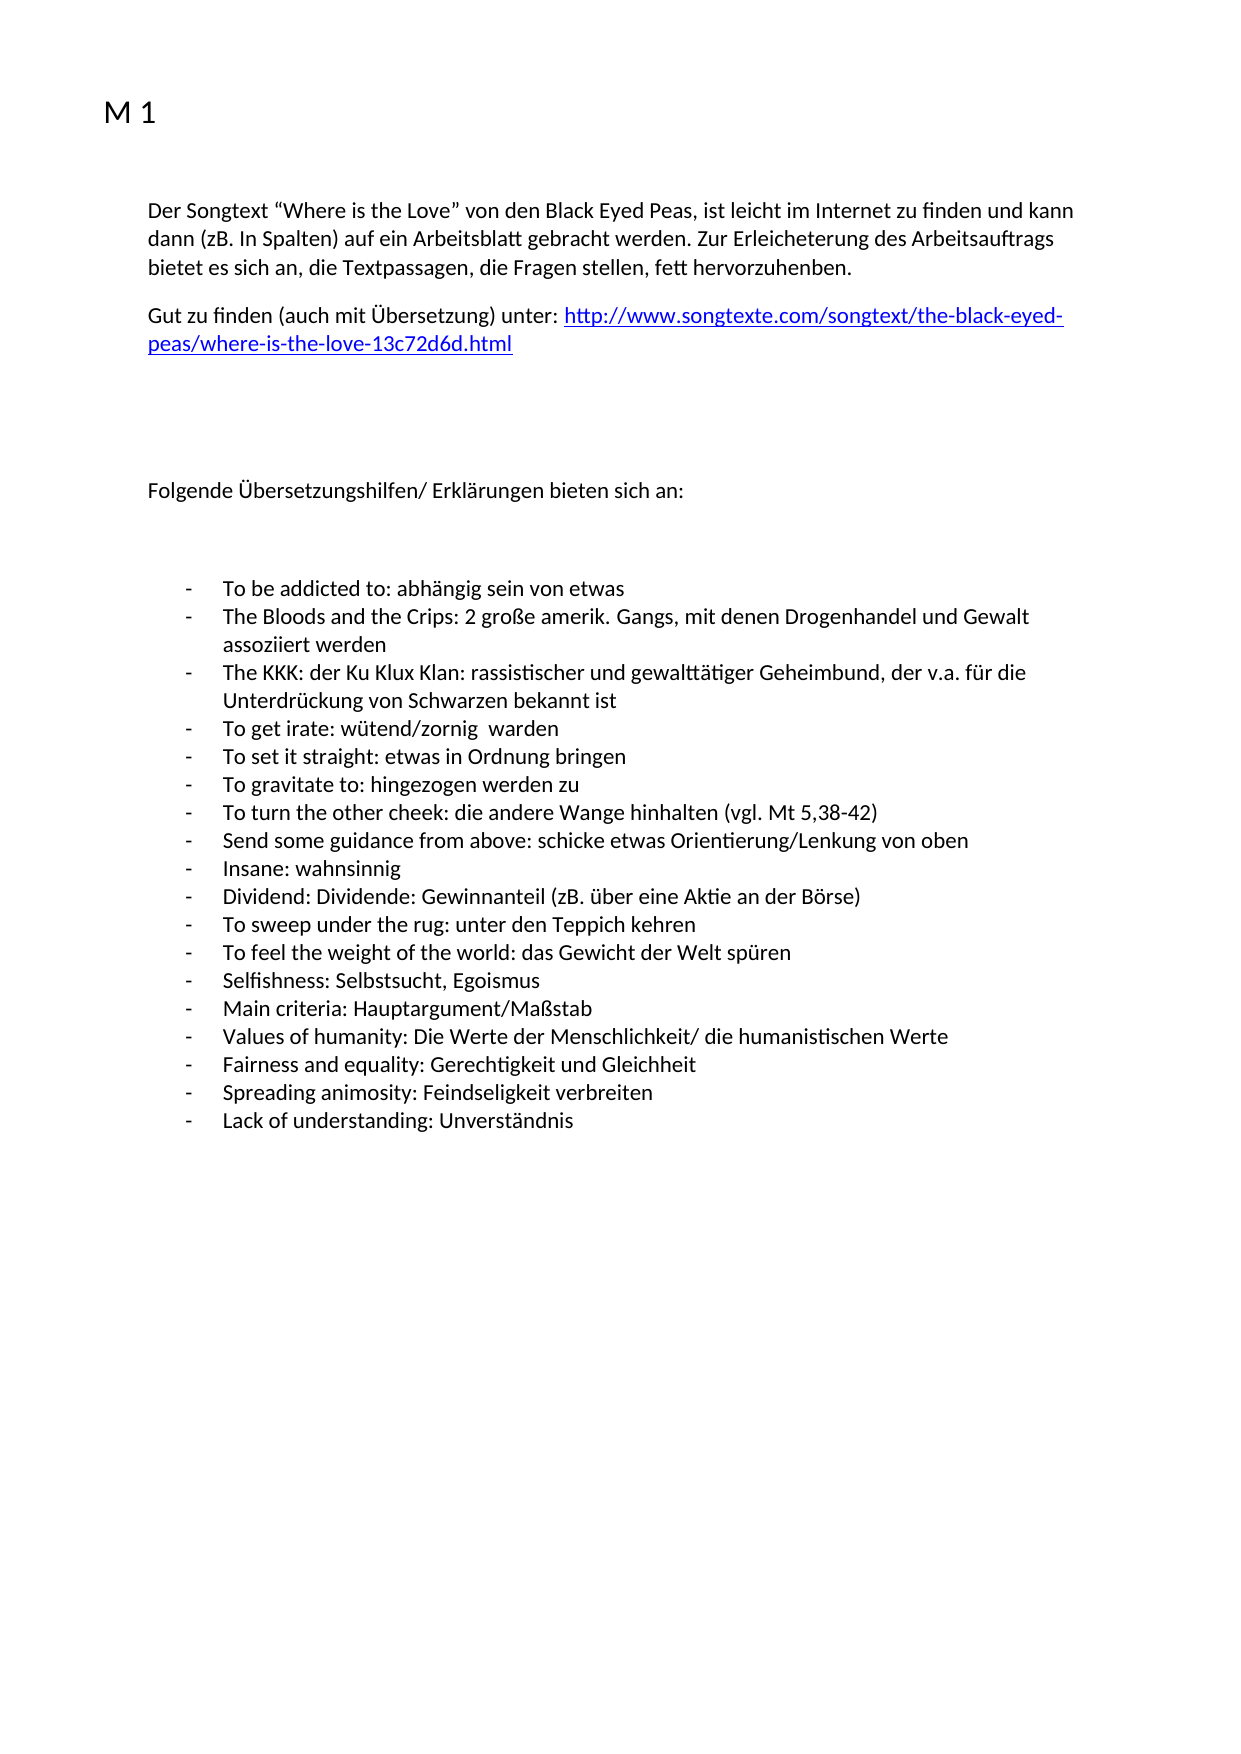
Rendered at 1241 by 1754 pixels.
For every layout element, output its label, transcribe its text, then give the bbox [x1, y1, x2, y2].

list Main criteria: Hauptargument/Maßstab [185, 994, 1092, 1022]
list To be addicted to: abhängig sein von etwas [185, 574, 1092, 602]
list To set it straight: etwas in Ordnung bringen [185, 742, 1092, 770]
list To turn the other cheek: die andere Wange hinhalten (vgl. Mt 5,38-42) [185, 798, 1092, 826]
list Values of humanity: Die Werte der Menschlichkeit/ die humanistischen Werte [185, 1022, 1092, 1050]
list To sweep under the rug: unter den Teppich kehren [185, 910, 1092, 938]
list Dividend: Dividende: Gewinnanteil (zB. über eine Aktie an der Börse) [185, 882, 1092, 910]
list To get irate: wütend/zornig warden [185, 714, 1092, 742]
list To feel the weight of the world: das Gewicht der Welt spüren [185, 938, 1092, 966]
text Gut zu finden (auch mit Übersetzung) unter: http://www.songtexte.com/songtext/the-black-eyed-peas/where-is-the-love-13c72d6d.html [148, 301, 1092, 357]
list Selfishness: Selbstsucht, Egoismus [185, 966, 1092, 994]
list Insane: wahnsinnig [185, 854, 1092, 882]
list To gravitate to: hingezogen werden zu [185, 770, 1092, 798]
text Folgende Übersetzungshilfen/ Erklärungen bieten sich an: [148, 476, 1092, 504]
list Send some guidance from above: schicke etwas Orientierung/Lenkung von oben [185, 826, 1092, 854]
list Spreading animosity: Feindseligkeit verbreiten [185, 1078, 1092, 1106]
list Fairness and equality: Gerechtigkeit und Gleichheit [185, 1050, 1092, 1078]
list Lack of understanding: Unverständnis [185, 1106, 1092, 1134]
list The Bloods and the Crips: 2 große amerik. Gangs, mit denen Drogenhandel und Gewalt assoziiert werden [185, 602, 1092, 658]
text Der Songtext “Where is the Love” von den Black Eyed Peas, ist leicht im Internet zu finden und kann dann (zB. In Spalten) auf ein Arbeitsblatt gebracht werden. Zur Erleicheterung des Arbeitsauftrags bietet es sich an, die Textpassagen, die Fragen stellen, fett hervorzuhenben. [148, 197, 1092, 281]
list The KKK: der Ku Klux Klan: rassistischer und gewalttätiger Geheimbund, der v.a. für die Unterdrückung von Schwarzen bekannt ist [185, 658, 1092, 714]
